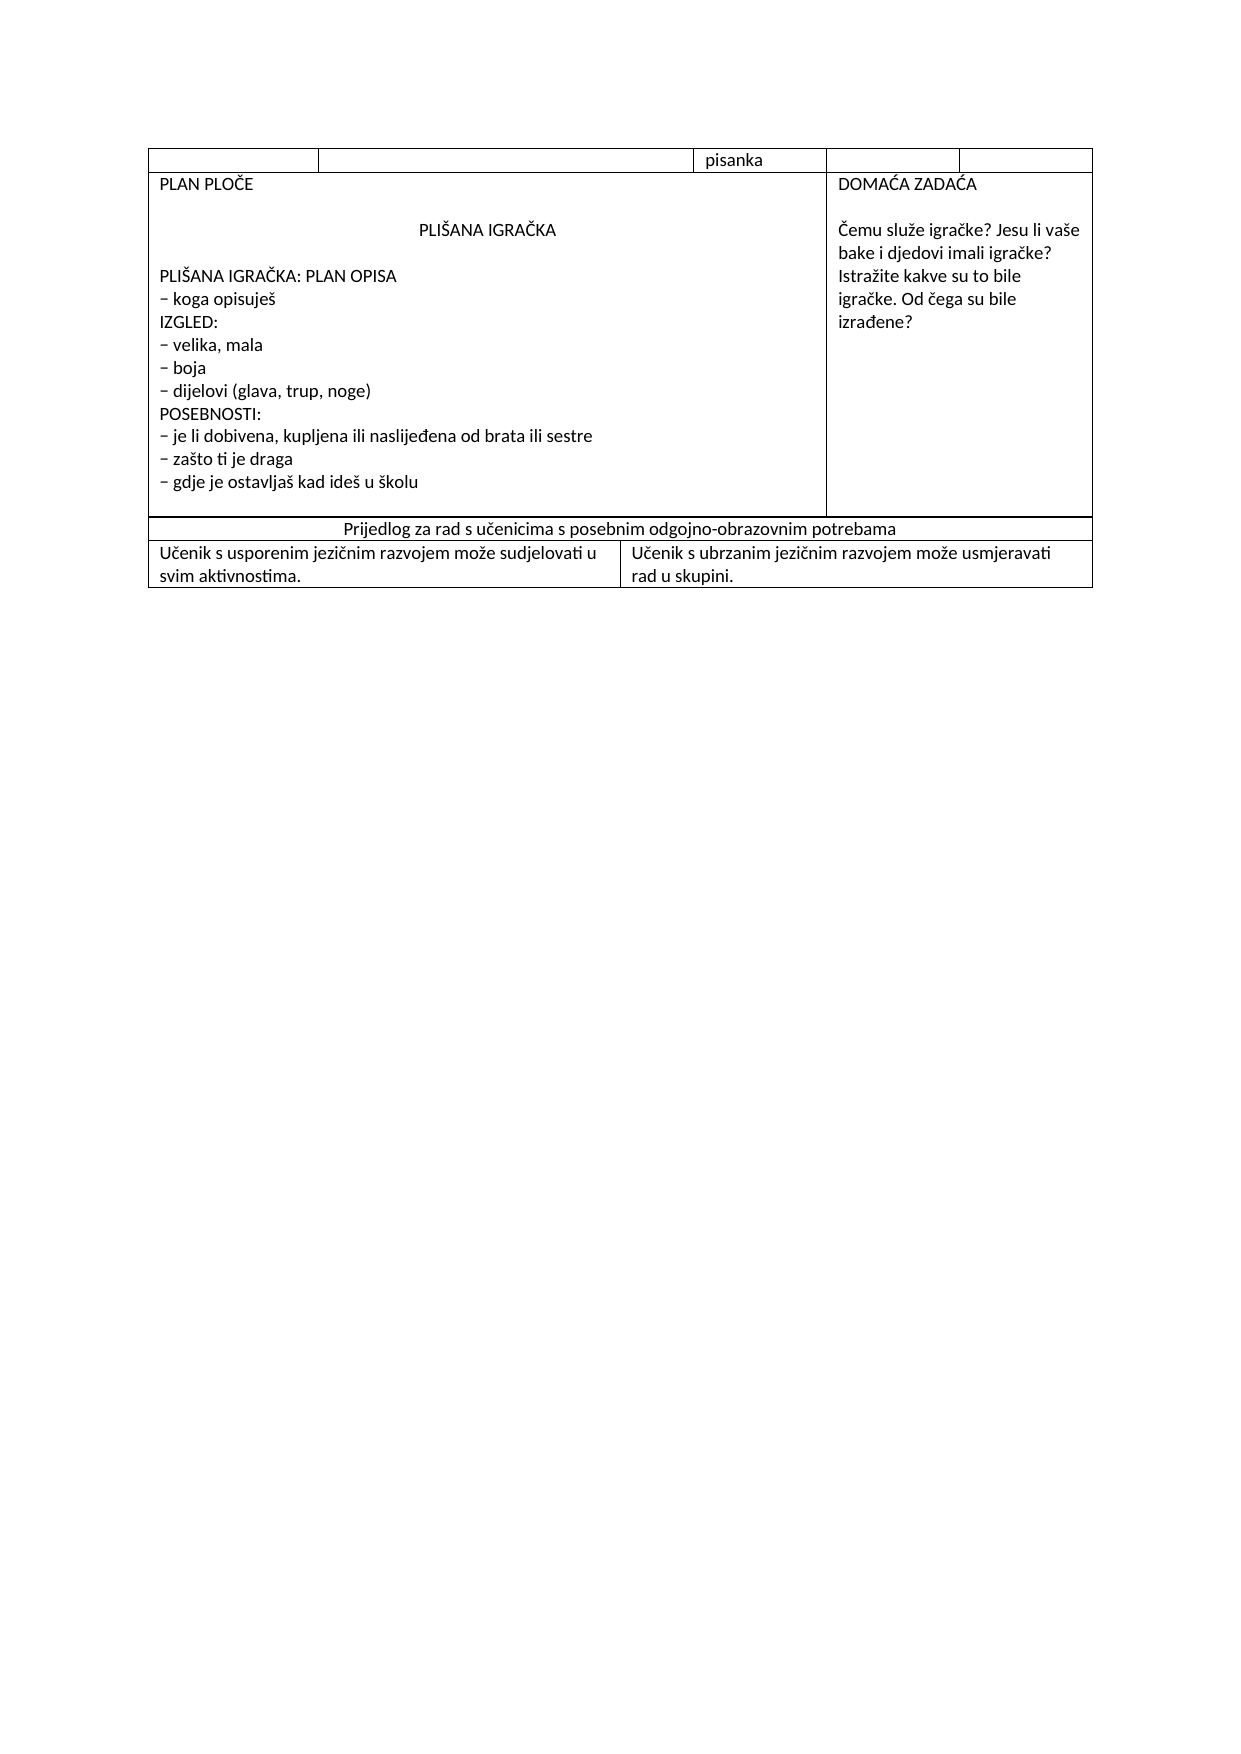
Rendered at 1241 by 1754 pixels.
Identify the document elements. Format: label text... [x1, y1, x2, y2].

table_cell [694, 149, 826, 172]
table_cell PLAN PLOČE PLIŠANA IGRAČKA PLIŠANA IGRAČKA: PLAN OPISA − koga opisuješ IZGLED: − velika, mala − boja − dijelovi (glava, trup, noge) POSEBNOSTI: − je li dobivena, kupljena ili naslijeđena od brata ili sestre − zašto ti je draga − gdje je ostavljaš kad ideš u školu [149, 173, 826, 516]
table_cell Učenik s usporenim jezičnim razvojem može sudjelovati u svim aktivnostima. [149, 541, 620, 587]
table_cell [149, 149, 318, 172]
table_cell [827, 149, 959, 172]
table_cell DOMAĆA ZADAĆA Čemu služe igračke? Jesu li vaše bake i djedovi imali igračke? Istražite kakve su to bile igračke. Od čega su bile izrađene? [827, 173, 1092, 516]
table_cell Učenik s ubrzanim jezičnim razvojem može usmjeravati rad u skupini. [621, 541, 1092, 587]
table_cell Prijedlog za rad s učenicima s posebnim odgojno-obrazovnim potrebama [149, 518, 1092, 540]
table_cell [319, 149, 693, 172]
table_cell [960, 149, 1092, 172]
